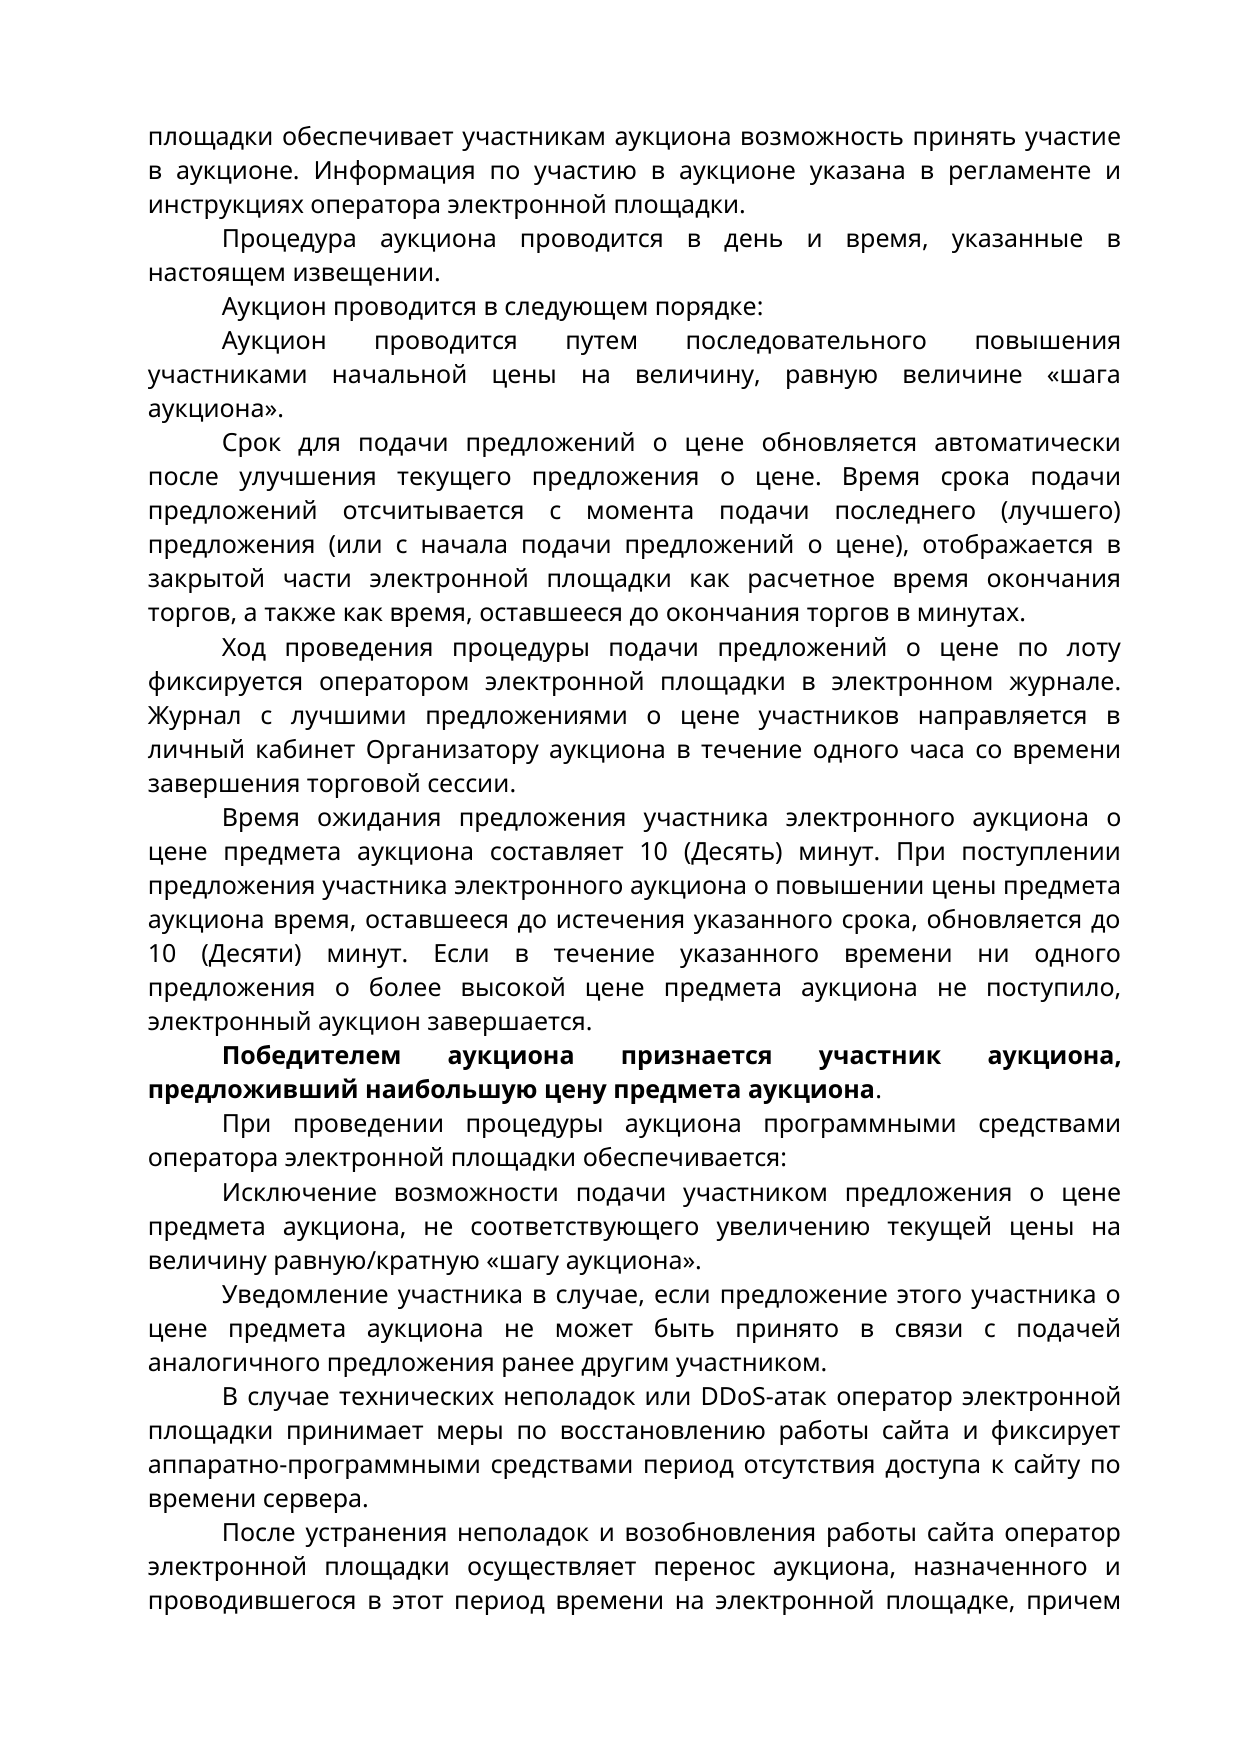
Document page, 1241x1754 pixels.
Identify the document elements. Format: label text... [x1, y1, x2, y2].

text При проведении процедуры аукциона программными средствами оператора электронной площадки обеспечивается: [148, 1106, 1122, 1174]
text Аукцион проводится путем последовательного повышения участниками начальной цены на величину, равную величине «шага аукциона». [148, 323, 1122, 425]
text Ход проведения процедуры подачи предложений о цене по лоту фиксируется оператором электронной площадки в электронном журнале. Журнал с лучшими предложениями о цене участников направляется в личный кабинет Организатору аукциона в течение одного часа со времени завершения торговой сессии. [148, 629, 1122, 799]
text Процедура аукциона проводится в день и время, указанные в настоящем извещении. [148, 220, 1122, 288]
text Исключение возможности подачи участником предложения о цене предмета аукциона, не соответствующего увеличению текущей цены на величину равную/кратную «шагу аукциона». [148, 1174, 1122, 1276]
text Уведомление участника в случае, если предложение этого участника о цене предмета аукциона не может быть принято в связи с подачей аналогичного предложения ранее другим участником. [148, 1276, 1122, 1378]
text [148, 1515, 1122, 1617]
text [148, 118, 1122, 220]
text В случае технических неполадок или DDoS-атак оператор электронной площадки принимает меры по восстановлению работы сайта и фиксирует аппаратно-программными средствами период отсутствия доступа к сайту по времени сервера. [148, 1378, 1122, 1515]
text Срок для подачи предложений о цене обновляется автоматически после улучшения текущего предложения о цене. Время срока подачи предложений отсчитывается с момента подачи последнего (лучшего) предложения (или с начала подачи предложений о цене), отображается в закрытой части электронной площадки как расчетное время окончания торгов, а также как время, оставшееся до окончания торгов в минутах. [148, 425, 1122, 629]
text Победителем аукциона признается участник аукциона, предложивший наибольшую цену предмета аукциона. [148, 1038, 1122, 1106]
text Время ожидания предложения участника электронного аукциона о цене предмета аукциона составляет 10 (Десять) минут. При поступлении предложения участника электронного аукциона о повышении цены предмета аукциона время, оставшееся до истечения указанного срока, обновляется до 10 (Десяти) минут. Если в течение указанного времени ни одного предложения о более высокой цене предмета аукциона не поступило, электронный аукцион завершается. [148, 799, 1122, 1038]
text Аукцион проводится в следующем порядке: [148, 288, 1122, 323]
